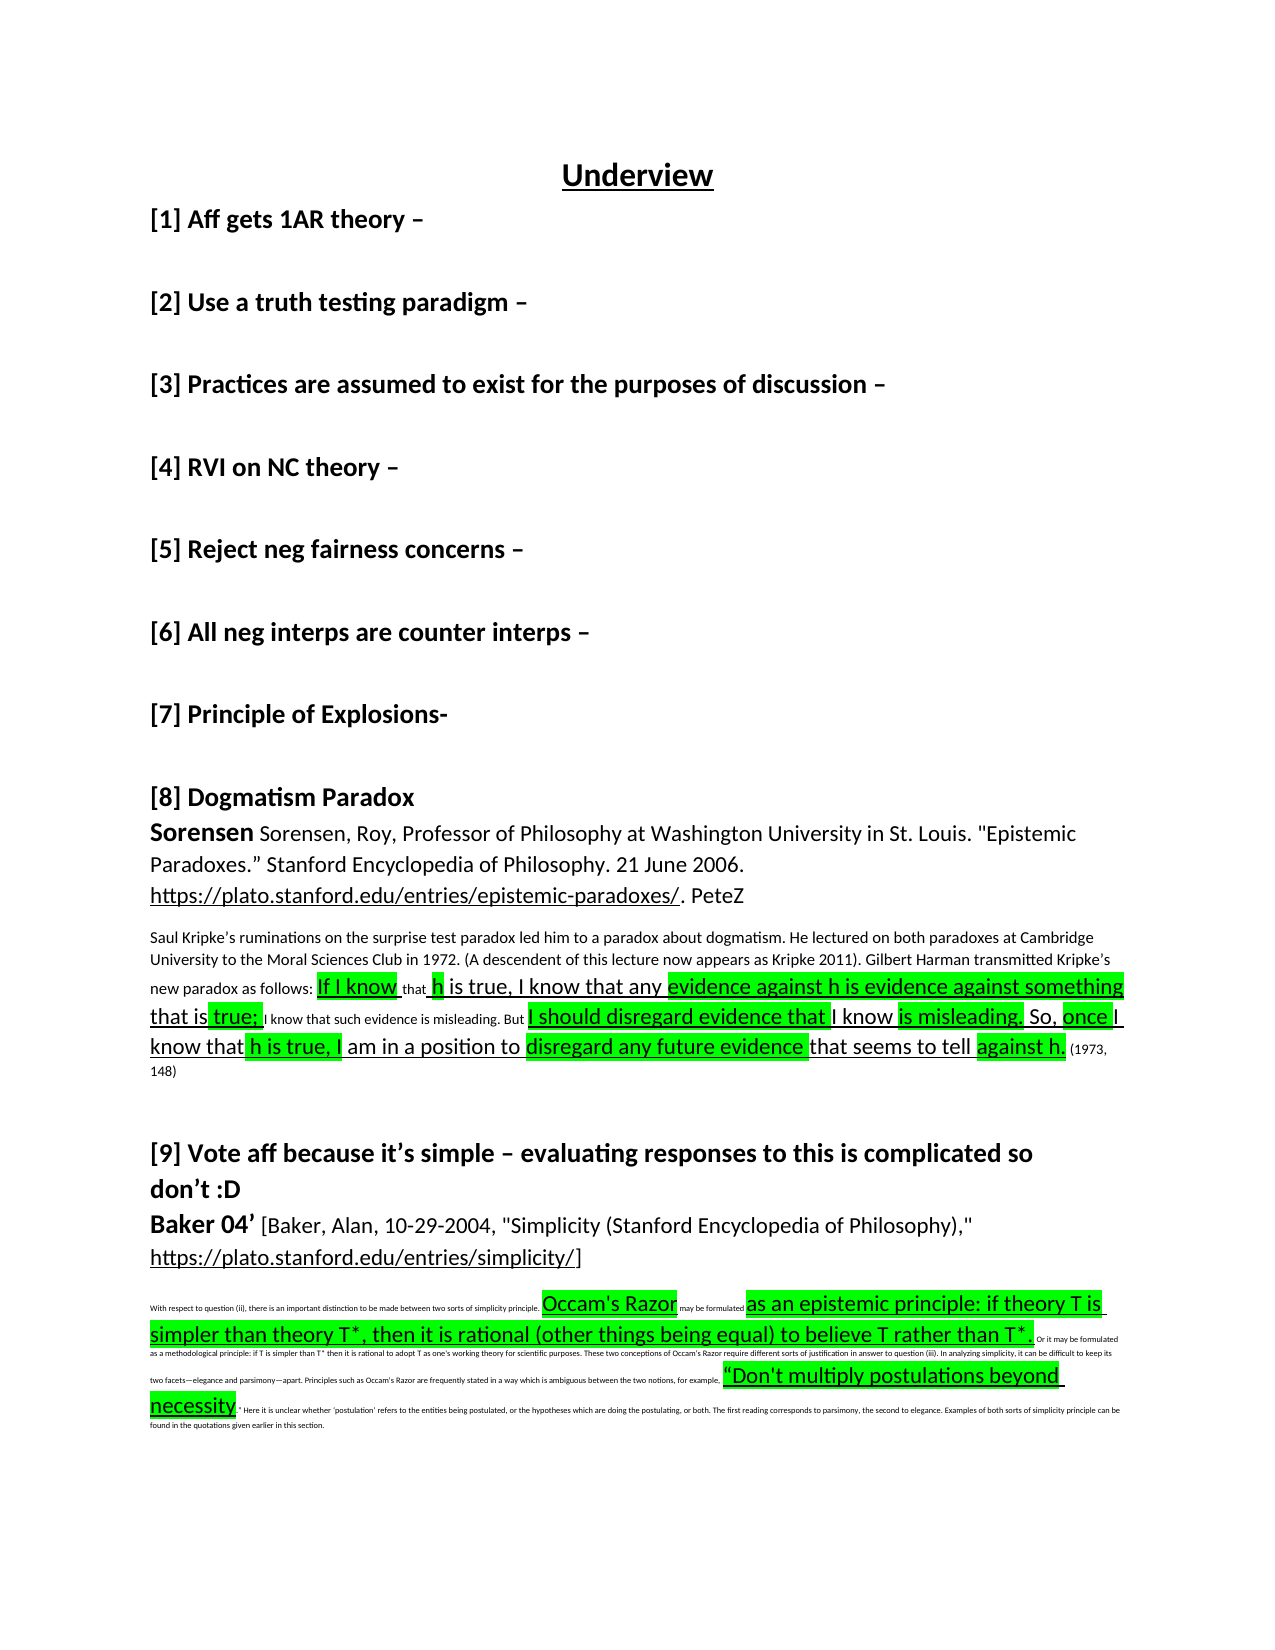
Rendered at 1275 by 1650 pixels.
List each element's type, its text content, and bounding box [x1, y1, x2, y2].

subtitle [1] Aff gets 1AR theory – [150, 202, 1125, 235]
text With respect to question (ii), there is an important distinction to be made between two sorts of simplicity principle. Occam's Razor may be formulated as an epistemic principle: if theory T is simpler than theory T*, then it is rational (other things being equal) to believe T rather than T*. Or it may be formulated as a methodological principle: if T is simpler than T* then it is rational to adopt T as one's working theory for scientific purposes. These two conceptions of Occam's Razor require different sorts of justification in answer to question (iii). In analyzing simplicity, it can be difficult to keep its two facets—elegance and parsimony—apart. Principles such as Occam's Razor are frequently stated in a way which is ambiguous between the two notions, for example, “Don't multiply postulations beyond necessity.” Here it is unclear whether ‘postulation’ refers to the entities being postulated, or the hypotheses which are doing the postulating, or both. The first reading corresponds to parsimony, the second to elegance. Examples of both sorts of simplicity principle can be found in the quotations given earlier in this section. [150, 1289, 1125, 1430]
subtitle [6] All neg interps are counter interps – [150, 615, 1125, 648]
subtitle [8] Dogmatism Paradox [150, 780, 1125, 813]
text Sorensen Sorensen, Roy, Professor of Philosophy at Washington University in St. Louis. "Epistemic Paradoxes.” Stanford Encyclopedia of Philosophy. 21 June 2006. https://plato.stanford.edu/entries/epistemic-paradoxes/. PeteZ [150, 815, 1125, 909]
text Baker 04’ [Baker, Alan, 10-29-2004, "Simplicity (Stanford Encyclopedia of Philosophy)," https://plato.stanford.edu/entries/simplicity/] [150, 1207, 1125, 1271]
subtitle [5] Reject neg fairness concerns – [150, 532, 1125, 565]
text Saul Kripke’s ruminations on the surprise test paradox led him to a paradox about dogmatism. He lectured on both paradoxes at Cambridge University to the Moral Sciences Club in 1972. (A descendent of this lecture now appears as Kripke 2011). Gilbert Harman transmitted Kripke’s new paradox as follows: If I know that h is true, I know that any evidence against h is evidence against something that is true; I know that such evidence is misleading. But I should disregard evidence that I know is misleading. So, once I know that h is true, I am in a position to disregard any future evidence that seems to tell against h. (1973, 148) [150, 928, 1125, 1080]
subtitle [3] Practices are assumed to exist for the purposes of discussion – [150, 367, 1125, 400]
subtitle [9] Vote aff because it’s simple – evaluating responses to this is complicated so don’t :D [150, 1136, 1125, 1205]
subtitle [2] Use a truth testing paradigm – [150, 285, 1125, 318]
subtitle Underview [150, 154, 1125, 195]
subtitle [7] Principle of Explosions- [150, 697, 1125, 730]
subtitle [4] RVI on NC theory – [150, 450, 1125, 483]
